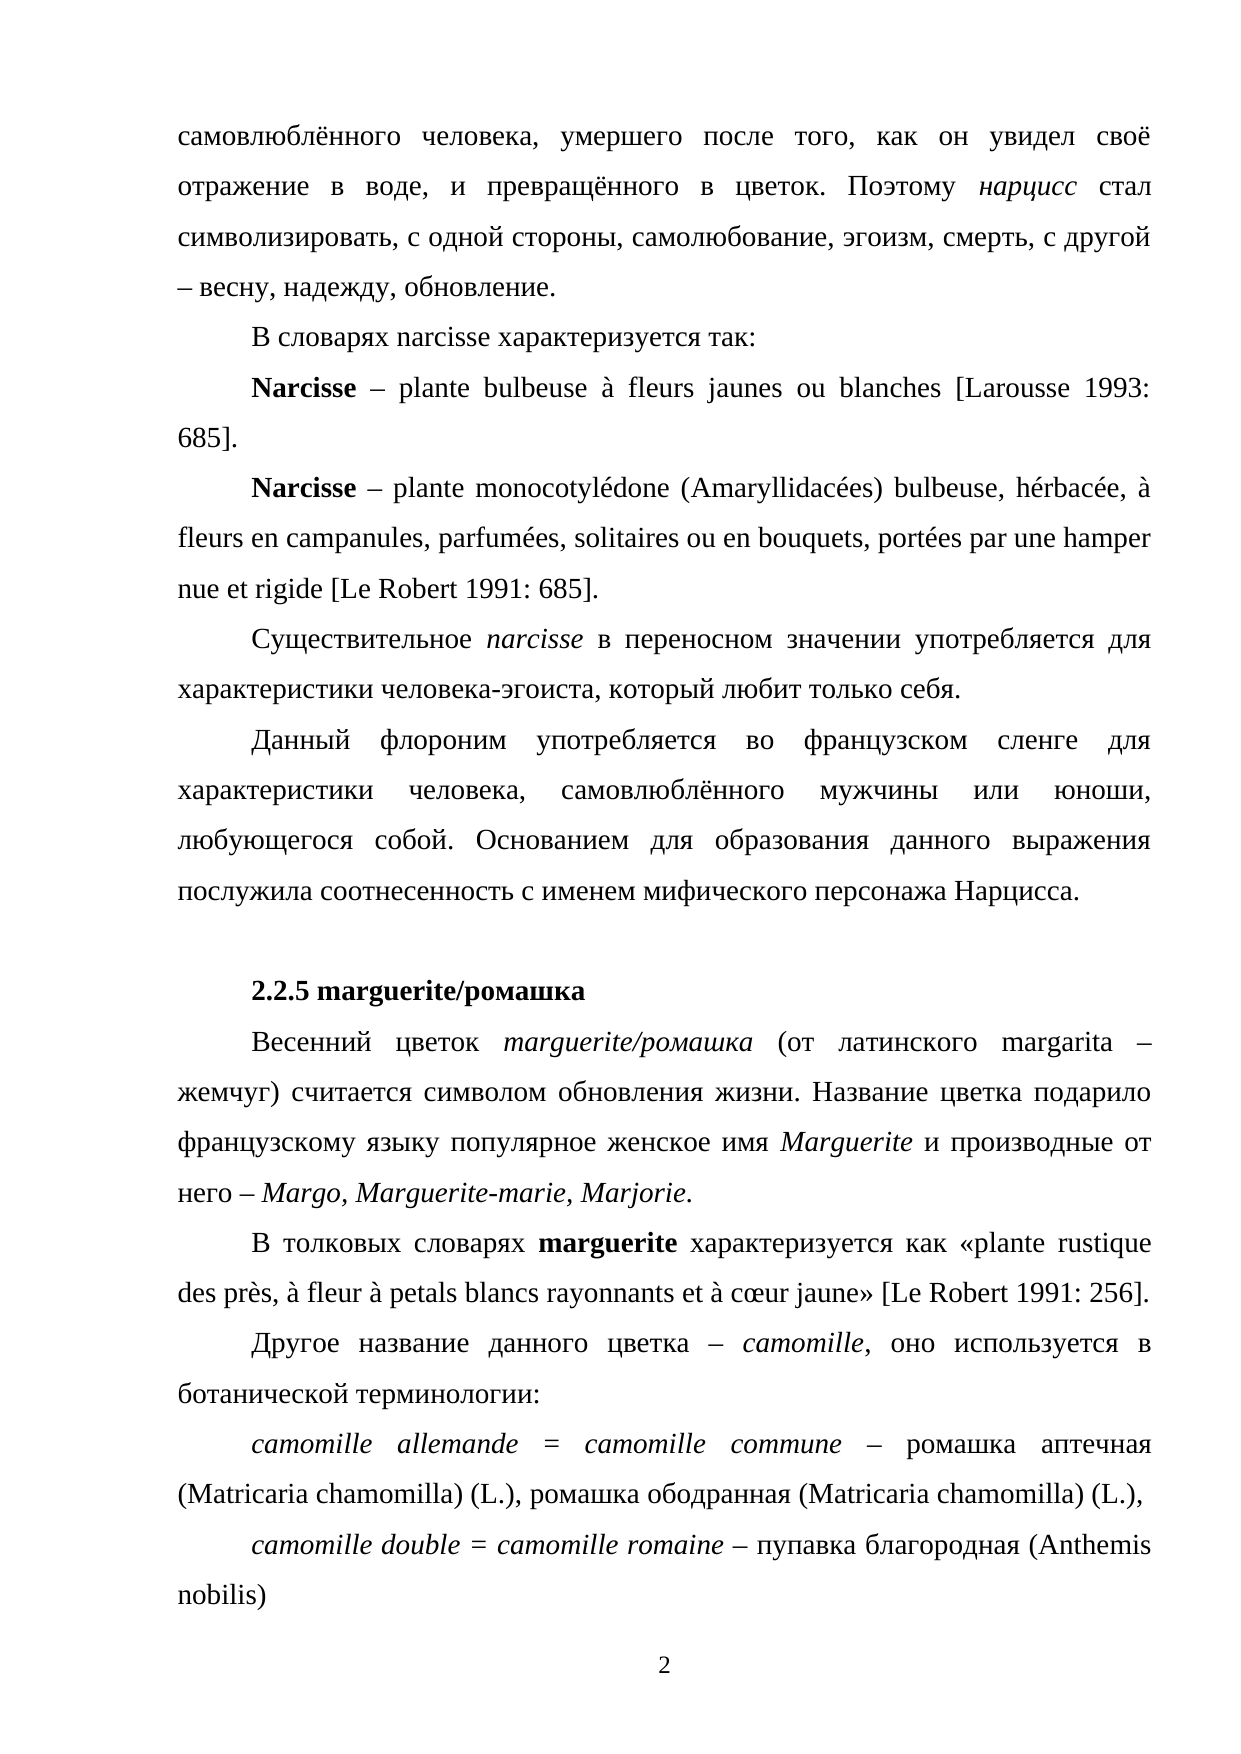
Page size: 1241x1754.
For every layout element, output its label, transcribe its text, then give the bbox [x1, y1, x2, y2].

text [177, 118, 1152, 303]
text Существительное narcisse в переносном значении употребляется для характеристики человека-эгоиста, который любит только себя. [177, 621, 1152, 705]
text Narcisse – plante monocotylédone (Amaryllidacées) bulbeuse, hérbacée, à fleurs en campanules, parfumées, solitaires ou en bouquets, portées par une hamper nue et rigide [Le Robert 1991: 685]. [177, 470, 1152, 604]
text camomille double = camomille romaine – пупавка благородная (Anthemis nobilis) [177, 1527, 1152, 1611]
subtitle 2.2.5 marguerite/ромашка [177, 973, 1152, 1007]
text В словарях narcisse характеризуется так: [177, 319, 1152, 353]
text В толковых словарях marguerite характеризуется как «plante rustique des près, à fleur à petals blancs rayonnants et à cœur jaune» [Le Robert 1991: 256]. [177, 1225, 1152, 1309]
text Narcisse – plante bulbeuse à fleurs jaunes ou blanches [Larousse 1993: 685]. [177, 370, 1152, 453]
text camomille allemande = camomille commune – ромашка аптечная (Matricaria chamomilla) (L.), ромашка ободранная (Matricaria chamomilla) (L.), [177, 1426, 1152, 1510]
text Весенний цветок marguerite/ромашка (от латинского margarita – жемчуг) считается символом обновления жизни. Название цветка подарило французскому языку популярное женское имя Marguerite и производные от него – Margo, Marguerite-marie, Marjorie. [177, 1024, 1152, 1208]
text Другое название данного цветка – camomille, оно используется в ботанической терминологии: [177, 1326, 1152, 1409]
text Данный флороним употребляется во французском сленге для характеристики человека, самовлюблённого мужчины или юноши, любующегося собой. Основанием для образования данного выражения послужила соотнесенность с именем мифического персонажа Нарцисса. [177, 722, 1152, 906]
